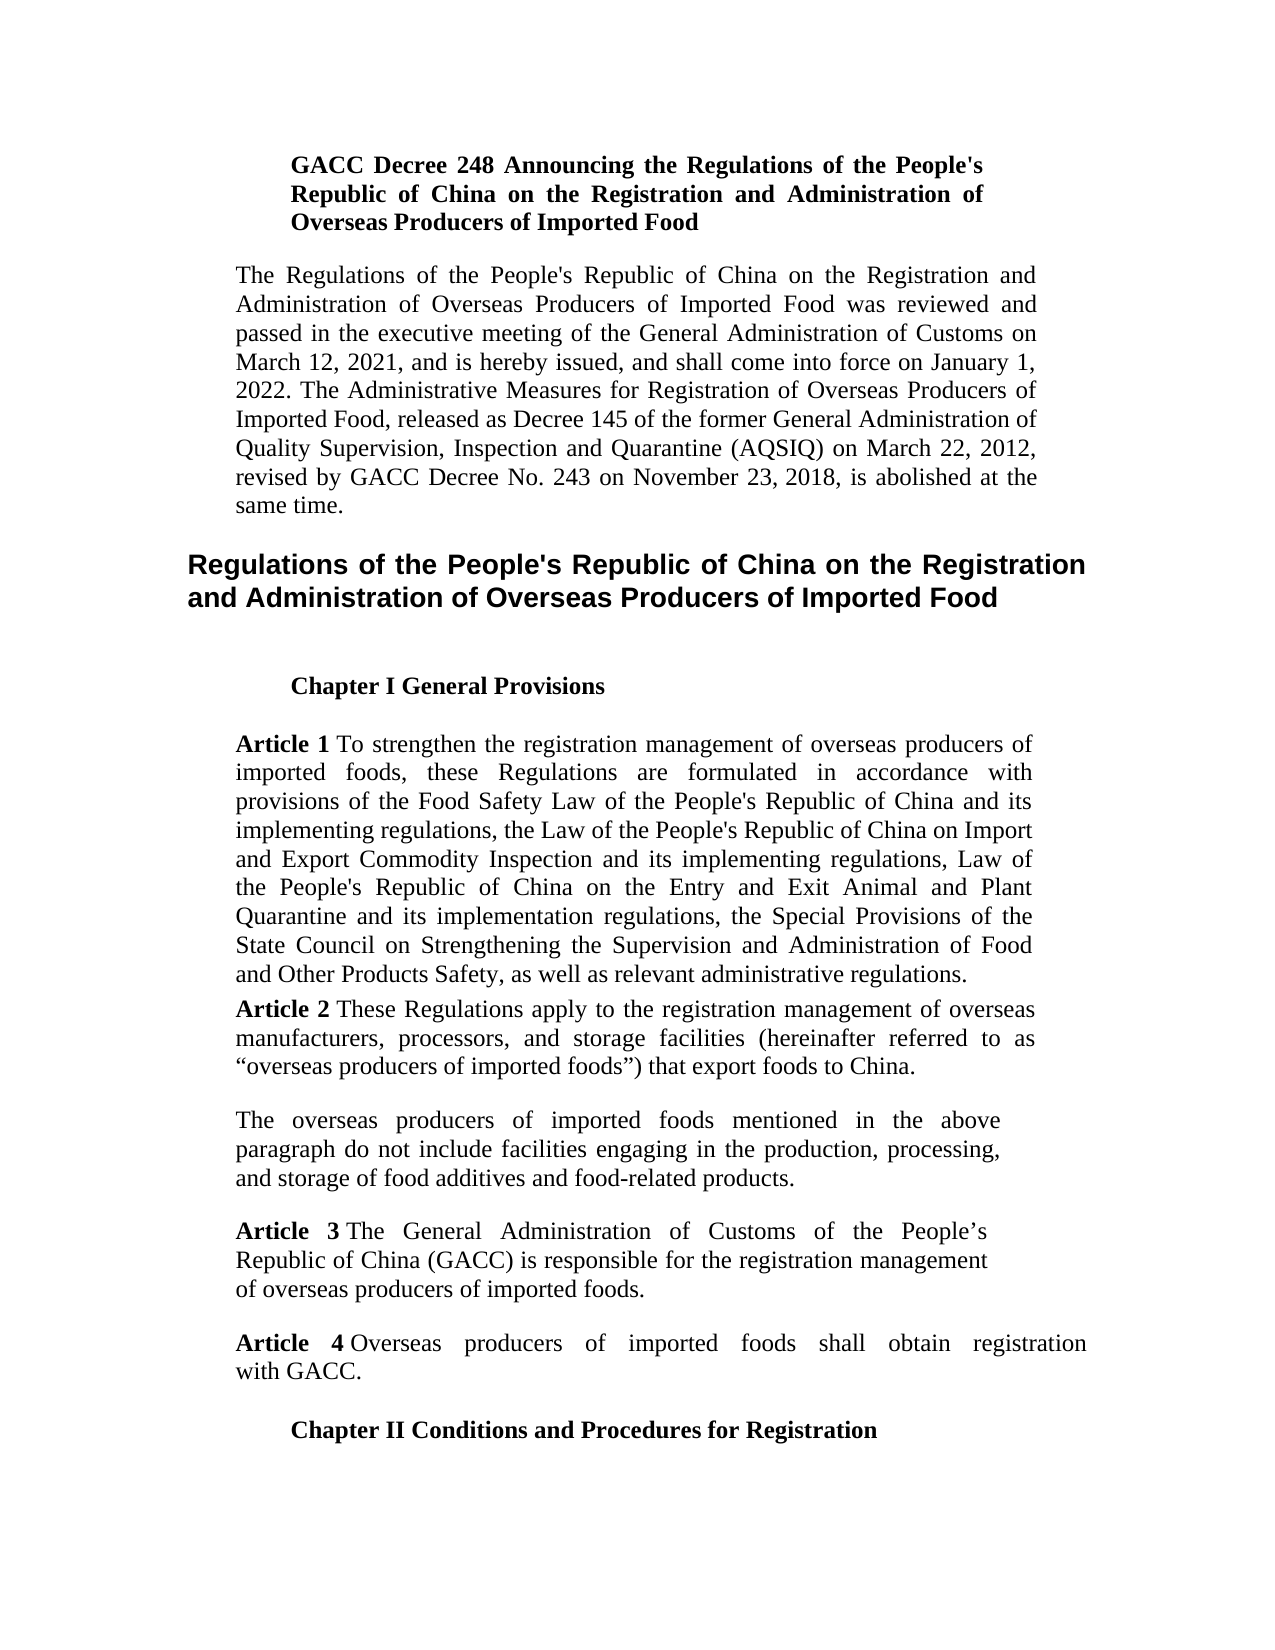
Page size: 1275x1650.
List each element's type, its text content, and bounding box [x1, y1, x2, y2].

text The overseas producers of imported foods mentioned in the above paragraph do not include facilities engaging in the production, processing, and storage of food additives and food-related products. [235, 1105, 1001, 1191]
text Article 2 These Regulations apply to the registration management of overseas manufacturers, processors, and storage facilities (hereinafter referred to as “overseas producers of imported foods”) that export foods to China. [235, 994, 1036, 1080]
text GACC Decree 248 Announcing the Regulations of the People's Republic of China on the Registration and Administration of Overseas Producers of Imported Food [290, 150, 984, 236]
text Chapter I General Provisions [290, 671, 985, 700]
text Article 1 To strengthen the registration management of overseas producers of imported foods, these Regulations are formulated in accordance with provisions of the Food Safety Law of the People's Republic of China and its implementing regulations, the Law of the People's Republic of China on Import and Export Commodity Inspection and its implementing regulations, Law of the People's Republic of China on the Entry and Exit Animal and Plant Quarantine and its implementation regulations, the Special Provisions of the State Council on Strengthening the Supervision and Administration of Food and Other Products Safety, as well as relevant administrative regulations. [235, 729, 1034, 987]
text Chapter II Conditions and Procedures for Registration [290, 1415, 1034, 1444]
text Article 4 Overseas producers of imported foods shall obtain registration with GACC. [235, 1328, 1087, 1385]
text Regulations of the People's Republic of China on the Registration and Administration of Overseas Producers of Imported Food [187, 548, 1087, 613]
text The Regulations of the People's Republic of China on the Registration and Administration of Overseas Producers of Imported Food was reviewed and passed in the executive meeting of the General Administration of Customs on March 12, 2021, and is hereby issued, and shall come into force on January 1, 2022. The Administrative Measures for Registration of Overseas Producers of Imported Food, released as Decree 145 of the former General Administration of Quality Supervision, Inspection and Quarantine (AQSIQ) on March 22, 2012, revised by GACC Decree No. 243 on November 23, 2018, is abolished at the same time. [235, 260, 1037, 519]
text Article 3 The General Administration of Customs of the People’s Republic of China (GACC) is responsible for the registration management of overseas producers of imported foods. [235, 1216, 988, 1303]
